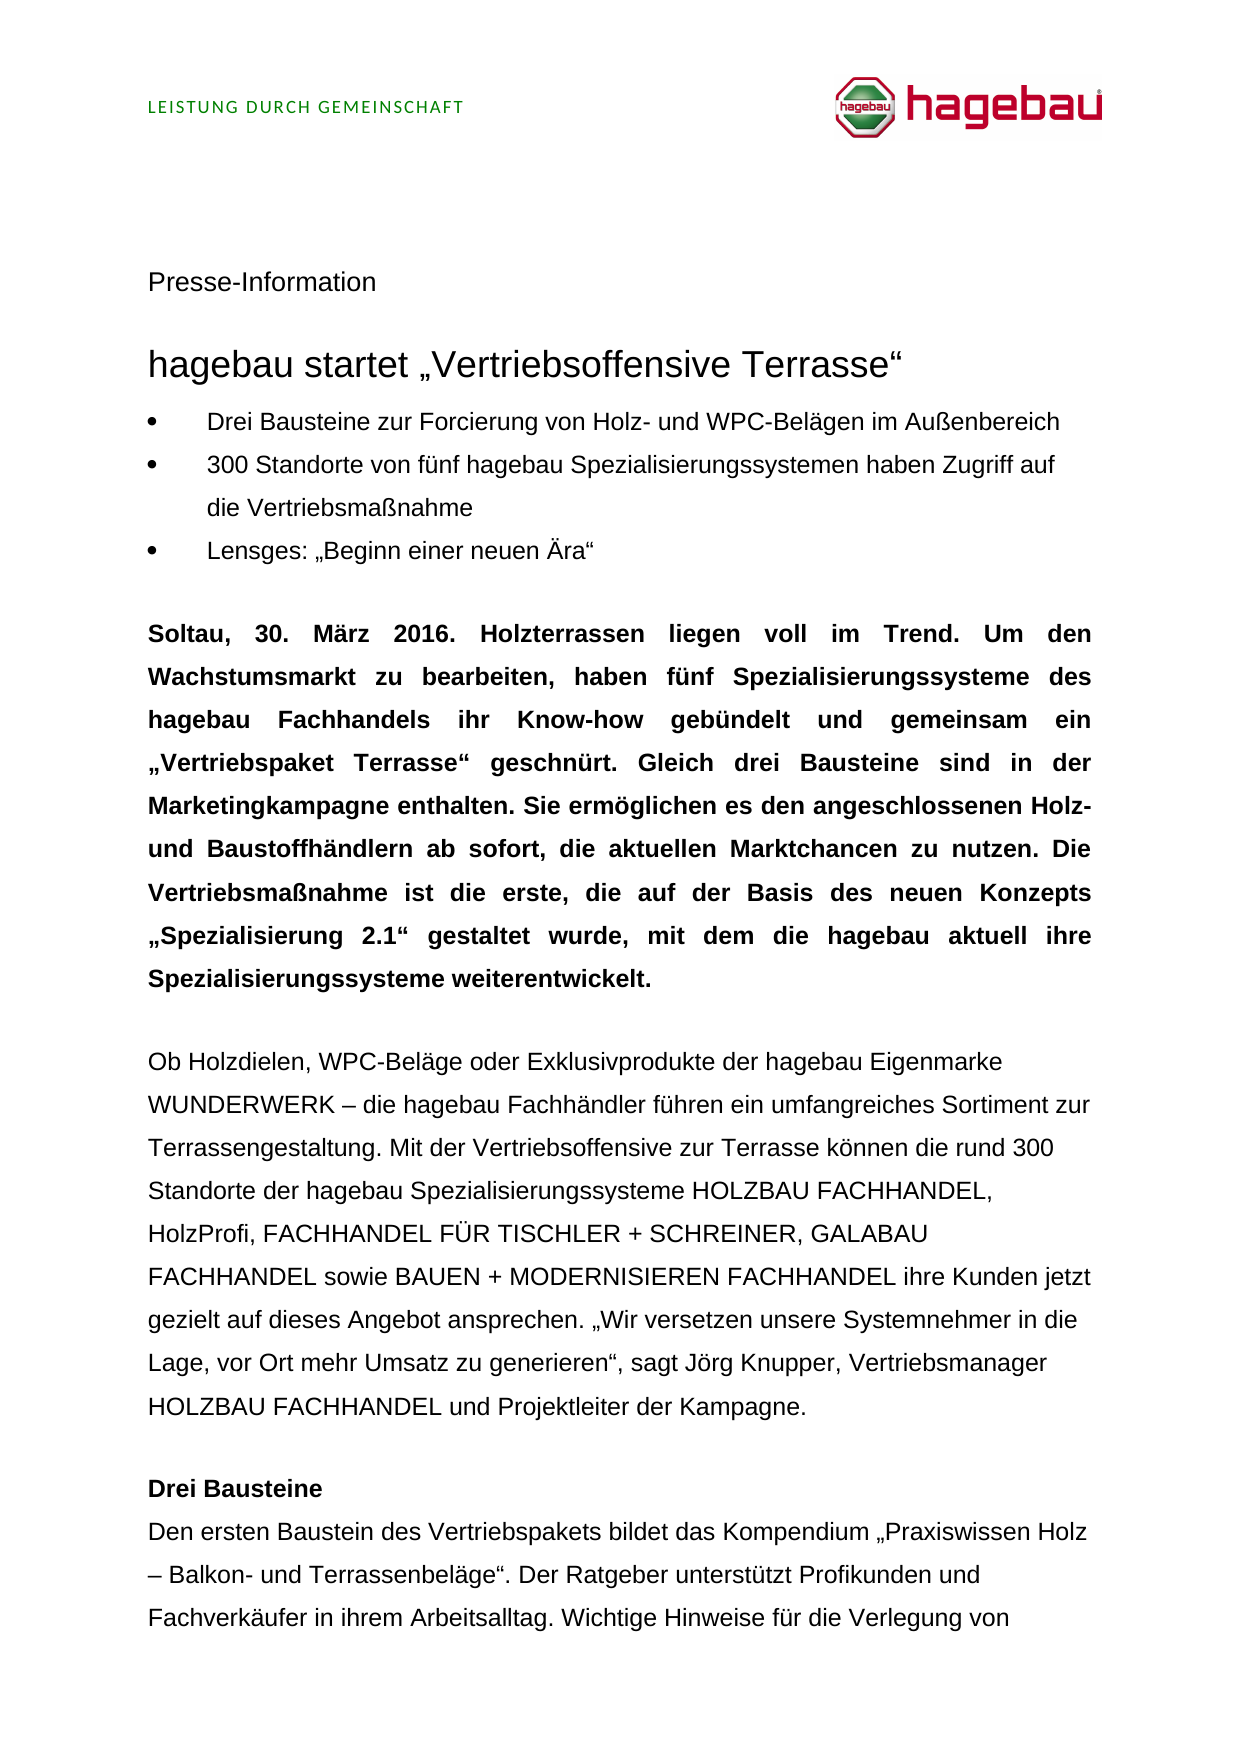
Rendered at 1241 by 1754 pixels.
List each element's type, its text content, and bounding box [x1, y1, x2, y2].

text Soltau, 30. März 2016. Holzterrassen liegen voll im Trend. Um den Wachstumsmarkt zu bearbeiten, haben fünf Spezialisierungssysteme des hagebau Fachhandels ihr Know-how gebündelt und gemeinsam ein „Vertriebspaket Terrasse“ geschnürt. Gleich drei Bausteine sind in der Marketingkampagne enthalten. Sie ermöglichen es den angeschlossenen Holz- und Baustoffhändlern ab sofort, die aktuellen Marktchancen zu nutzen. Die Vertriebsmaßnahme ist die erste, die auf der Basis des neuen Konzepts „Spezialisierung 2.1“ gestaltet wurde, mit dem die hagebau aktuell ihre Spezialisierungssysteme weiterentwickelt. [148, 619, 1093, 993]
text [148, 1517, 1093, 1632]
text hagebau startet „Vertriebsoffensive Terrasse“ [148, 342, 1093, 385]
text Ob Holzdielen, WPC-Beläge oder Exklusivprodukte der hagebau Eigenmarke WUNDERWERK – die hagebau Fachhändler führen ein umfangreiches Sortiment zur Terrassengestaltung. Mit der Vertriebsoffensive zur Terrasse können die rund 300 Standorte der hagebau Spezialisierungssysteme HOLZBAU FACHHANDEL, HolzProfi, FACHHANDEL FÜR TISCHLER + SCHREINER, GALABAU FACHHANDEL sowie BAUEN + MODERNISIEREN FACHHANDEL ihre Kunden jetzt gezielt auf dieses Angebot ansprechen. „Wir versetzen unsere Systemnehmer in die Lage, vor Ort mehr Umsatz zu generieren“, sagt Jörg Knupper, Vertriebsmanager HOLZBAU FACHHANDEL und Projektleiter der Kampagne. [148, 1046, 1093, 1420]
list Lensges: „Beginn einer neuen Ära“ [148, 536, 1093, 565]
list 300 Standorte von fünf hagebau Spezialisierungssystemen haben Zugriff auf die Vertriebsmaßnahme [148, 450, 1093, 522]
list Drei Bausteine zur Forcierung von Holz- und WPC-Belägen im Außenbereich [148, 407, 1093, 435]
picture [833, 74, 1103, 140]
text Drei Bausteine [148, 1474, 1093, 1503]
text Presse-Information [148, 266, 1093, 297]
